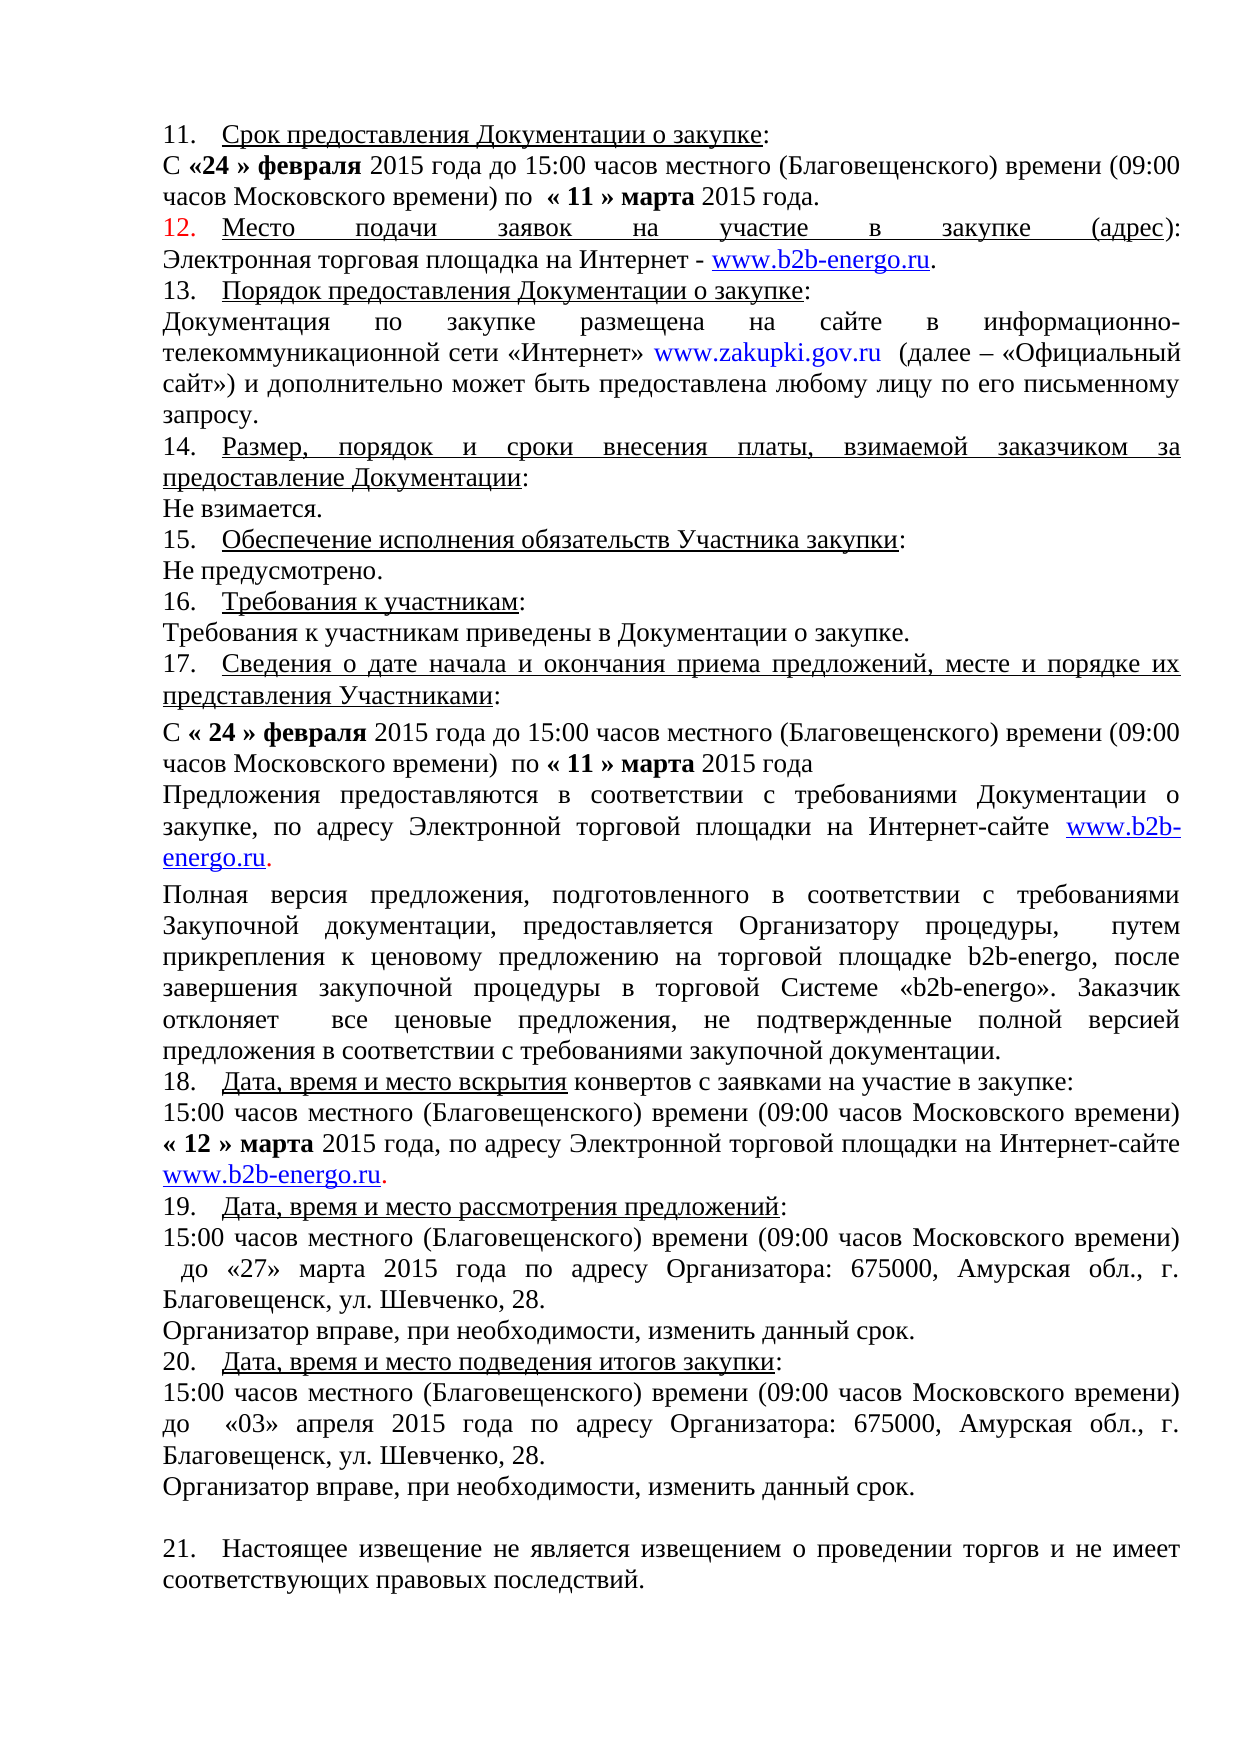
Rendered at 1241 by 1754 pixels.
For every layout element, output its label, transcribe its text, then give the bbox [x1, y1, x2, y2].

list Дата, время и место рассмотрения предложений: [162, 1189, 1181, 1221]
list Предложения предоставляются в соответствии с требованиями Документации о закупке, по адресу Электронной торговой площадки на Интернет-сайте www.b2b-energo.ru. [162, 778, 1181, 872]
list С «24 » февраля 2015 года до 15:00 часов местного (Благовещенского) времени (09:00 часов Московского времени) по « 11 » марта 2015 года. [162, 149, 1181, 212]
list Сведения о дате начала и окончания приема предложений, месте и порядке их представления Участниками: [162, 648, 1181, 710]
list 15:00 часов местного (Благовещенского) времени (09:00 часов Московского времени) до «27» марта 2015 года по адресу Организатора: 675000, Амурская обл., г. Благовещенск, ул. Шевченко, 28. [162, 1221, 1181, 1314]
list Размер, порядок и сроки внесения платы, взимаемой заказчиком за предоставление Документации: [162, 429, 1181, 492]
list Не взимается. [162, 492, 1181, 523]
list Срок предоставления Документации о закупке: [162, 118, 1181, 149]
list Дата, время и место подведения итогов закупки: [162, 1345, 1181, 1376]
list Требования к участникам приведены в Документации о закупке. [162, 616, 1181, 648]
list Дата, время и место вскрытия конвертов с заявками на участие в закупке: [162, 1065, 1181, 1096]
list Место подачи заявок на участие в закупке (адрес): Электронная торговая площадка на Интернет - www.b2b-energo.ru. [162, 212, 1181, 274]
list Порядок предоставления Документации о закупке: [162, 274, 1181, 305]
text Не предусмотрено. [162, 554, 1181, 585]
list Требования к участникам: [162, 585, 1181, 616]
list Обеспечение исполнения обязательств Участника закупки: [162, 523, 1181, 554]
list Организатор вправе, при необходимости, изменить данный срок. [162, 1314, 1181, 1345]
list Полная версия предложения, подготовленного в соответствии с требованиями Закупочной документации, предоставляется Организатору процедуры, путем прикрепления к ценовому предложению на торговой площадке b2b-energo, после завершения закупочной процедуры в торговой Системе «b2b-energо». Заказчик отклоняет все ценовые предложения, не подтвержденные полной версией предложения в соответствии с требованиями закупочной документации. [162, 878, 1181, 1065]
list Организатор вправе, при необходимости, изменить данный срок. [162, 1470, 1181, 1501]
list Настоящее извещение не является извещением о проведении торгов и не имеет соответствующих правовых последствий. [162, 1532, 1181, 1594]
list 15:00 часов местного (Благовещенского) времени (09:00 часов Московского времени) до «03» апреля 2015 года по адресу Организатора: 675000, Амурская обл., г. Благовещенск, ул. Шевченко, 28. [162, 1376, 1181, 1470]
list Документация по закупке размещена на сайте в информационно-телекоммуникационной сети «Интернет» www.zakupki.gov.ru (далее – «Официальный сайт») и дополнительно может быть предоставлена любому лицу по его письменному запросу. [162, 305, 1181, 429]
list 15:00 часов местного (Благовещенского) времени (09:00 часов Московского времени) « 12 » марта 2015 года, по адресу Электронной торговой площадки на Интернет-сайте www.b2b-energo.ru. [162, 1096, 1181, 1189]
list С « 24 » февраля 2015 года до 15:00 часов местного (Благовещенского) времени (09:00 часов Московского времени) по « 11 » марта 2015 года [162, 716, 1181, 778]
